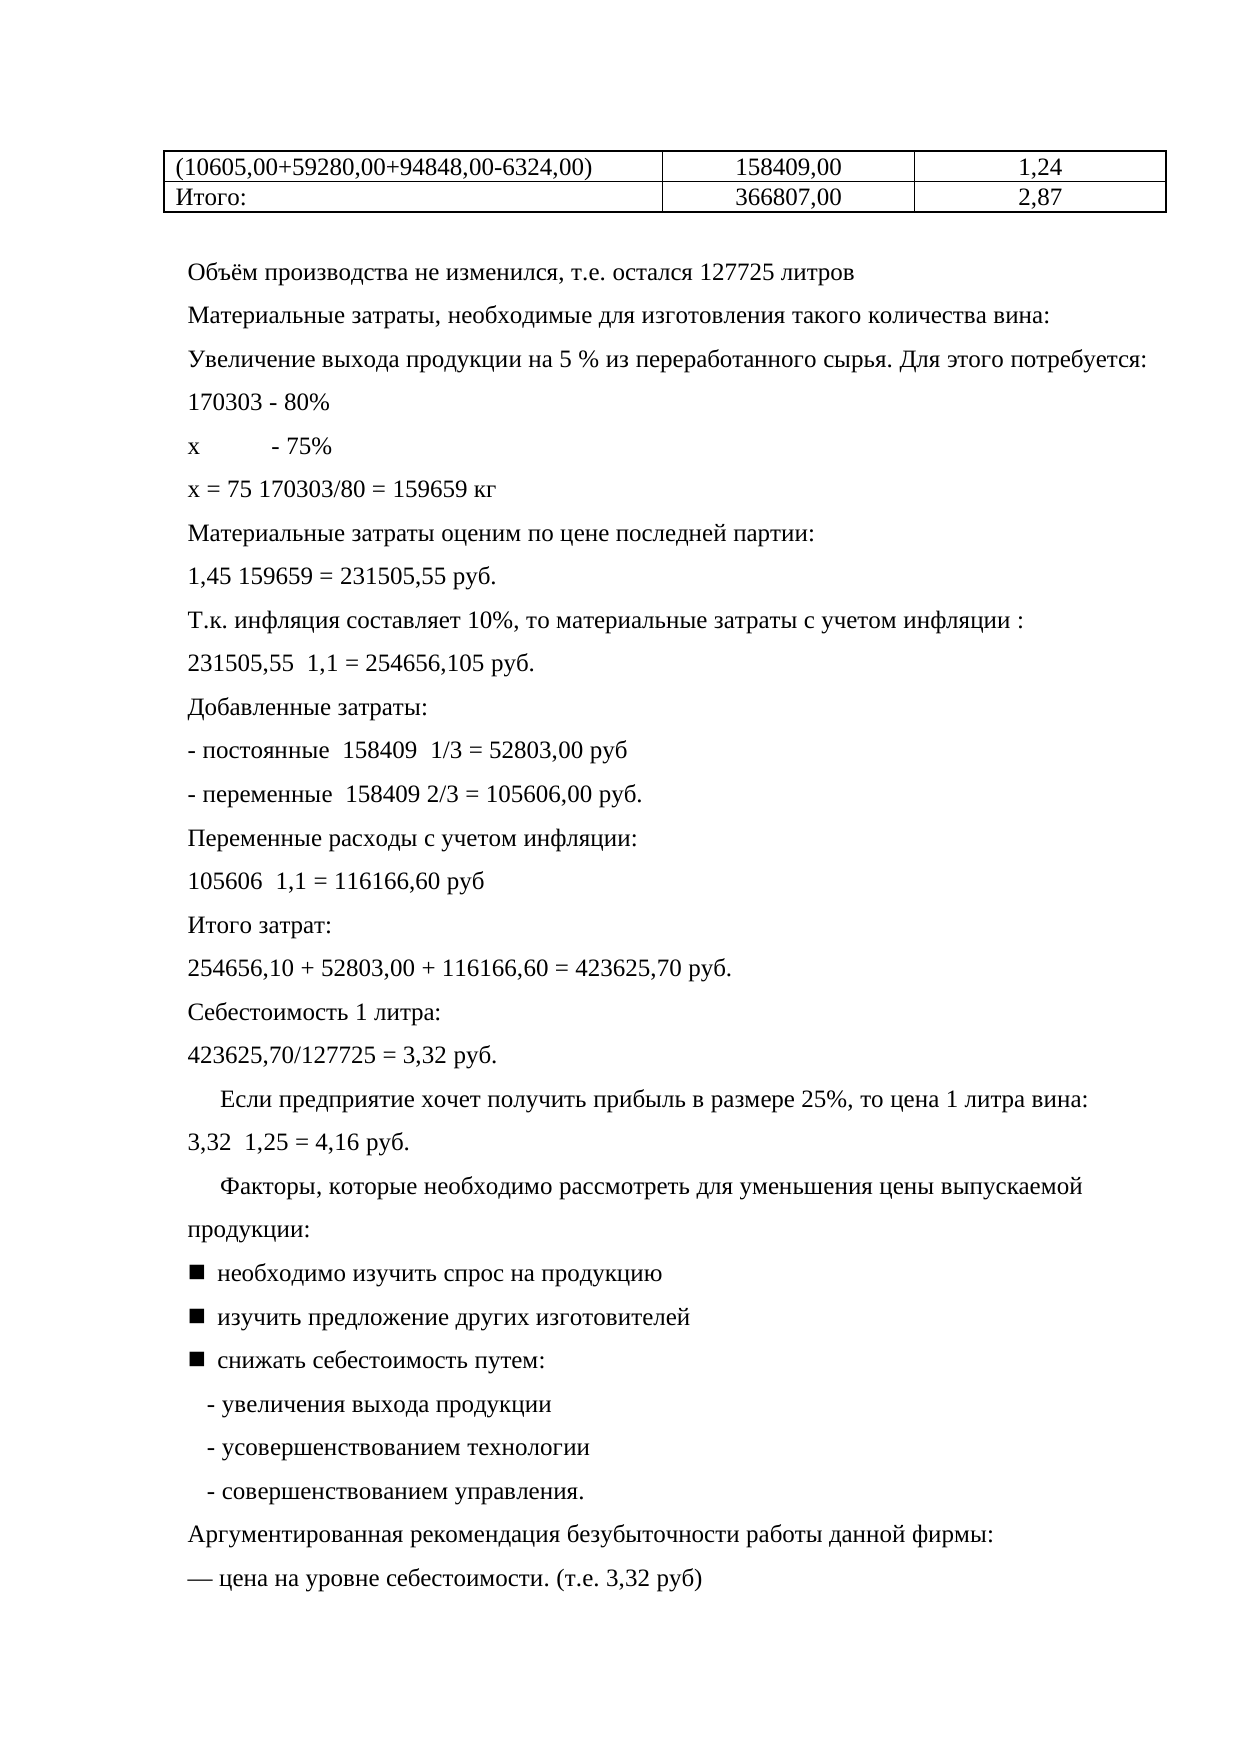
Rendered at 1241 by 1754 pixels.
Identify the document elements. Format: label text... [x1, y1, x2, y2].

text Материальные затраты оценим по цене последней партии: [187, 518, 1167, 547]
text Себестоимость 1 литра: [187, 997, 1167, 1026]
text 170303 - 80% [187, 387, 1167, 416]
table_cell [165, 152, 662, 181]
table_cell 366807,00 [663, 182, 914, 211]
text 105606 1,1 = 116166,60 руб [187, 866, 1167, 895]
text х - 75% [187, 431, 1167, 459]
table_cell 158409,00 [663, 152, 914, 181]
text - увеличения выхода продукции [187, 1388, 1167, 1417]
table_cell 2,87 [915, 182, 1165, 211]
text х = 75 170303/80 = 159659 кг [187, 474, 1167, 503]
text Увеличение выхода продукции на 5 % из переработанного сырья. Для этого потребуется: [187, 343, 1167, 372]
text — цена на уровне себестоимости. (т.е. 3,32 руб) [187, 1563, 1167, 1592]
text 3,32 1,25 = 4,16 руб. [187, 1127, 1167, 1156]
text Аргументированная рекомендация безубыточности работы данной фирмы: [187, 1519, 1167, 1548]
text 231505,55 1,1 = 254656,105 руб. [187, 648, 1167, 677]
text Если предприятие хочет получить прибыль в размере 25%, то цена 1 литра вина: [187, 1084, 1167, 1113]
table_cell 1,24 [915, 152, 1165, 181]
text 254656,10 + 52803,00 + 116166,60 = 423625,70 руб. [187, 953, 1167, 982]
list изучить предложение других изготовителей [187, 1301, 1167, 1330]
text Т.к. инфляция составляет 10%, то материальные затраты с учетом инфляции : [187, 605, 1167, 634]
text 423625,70/127725 = 3,32 руб. [187, 1040, 1167, 1069]
text - постоянные 158409 1/3 = 52803,00 руб [187, 735, 1167, 764]
text Объём производства не изменился, т.е. остался 127725 литров [187, 256, 1167, 285]
text Материальные затраты, необходимые для изготовления такого количества вина: [187, 300, 1167, 329]
list необходимо изучить спрос на продукцию [187, 1258, 1167, 1287]
table_cell Итого: [165, 182, 662, 211]
text Итого затрат: [187, 909, 1167, 938]
text Добавленные затраты: [187, 692, 1167, 721]
text - совершенствованием управления. [187, 1476, 1167, 1504]
text Переменные расходы с учетом инфляции: [187, 822, 1167, 851]
text - усовершенствованием технологии [187, 1432, 1167, 1461]
text Факторы, которые необходимо рассмотреть для уменьшения цены выпускаемой продукции: [187, 1171, 1167, 1243]
list снижать себестоимость путем: [187, 1345, 1167, 1374]
text 1,45 159659 = 231505,55 руб. [187, 561, 1167, 590]
text - переменные 158409 2/3 = 105606,00 руб. [187, 779, 1167, 808]
